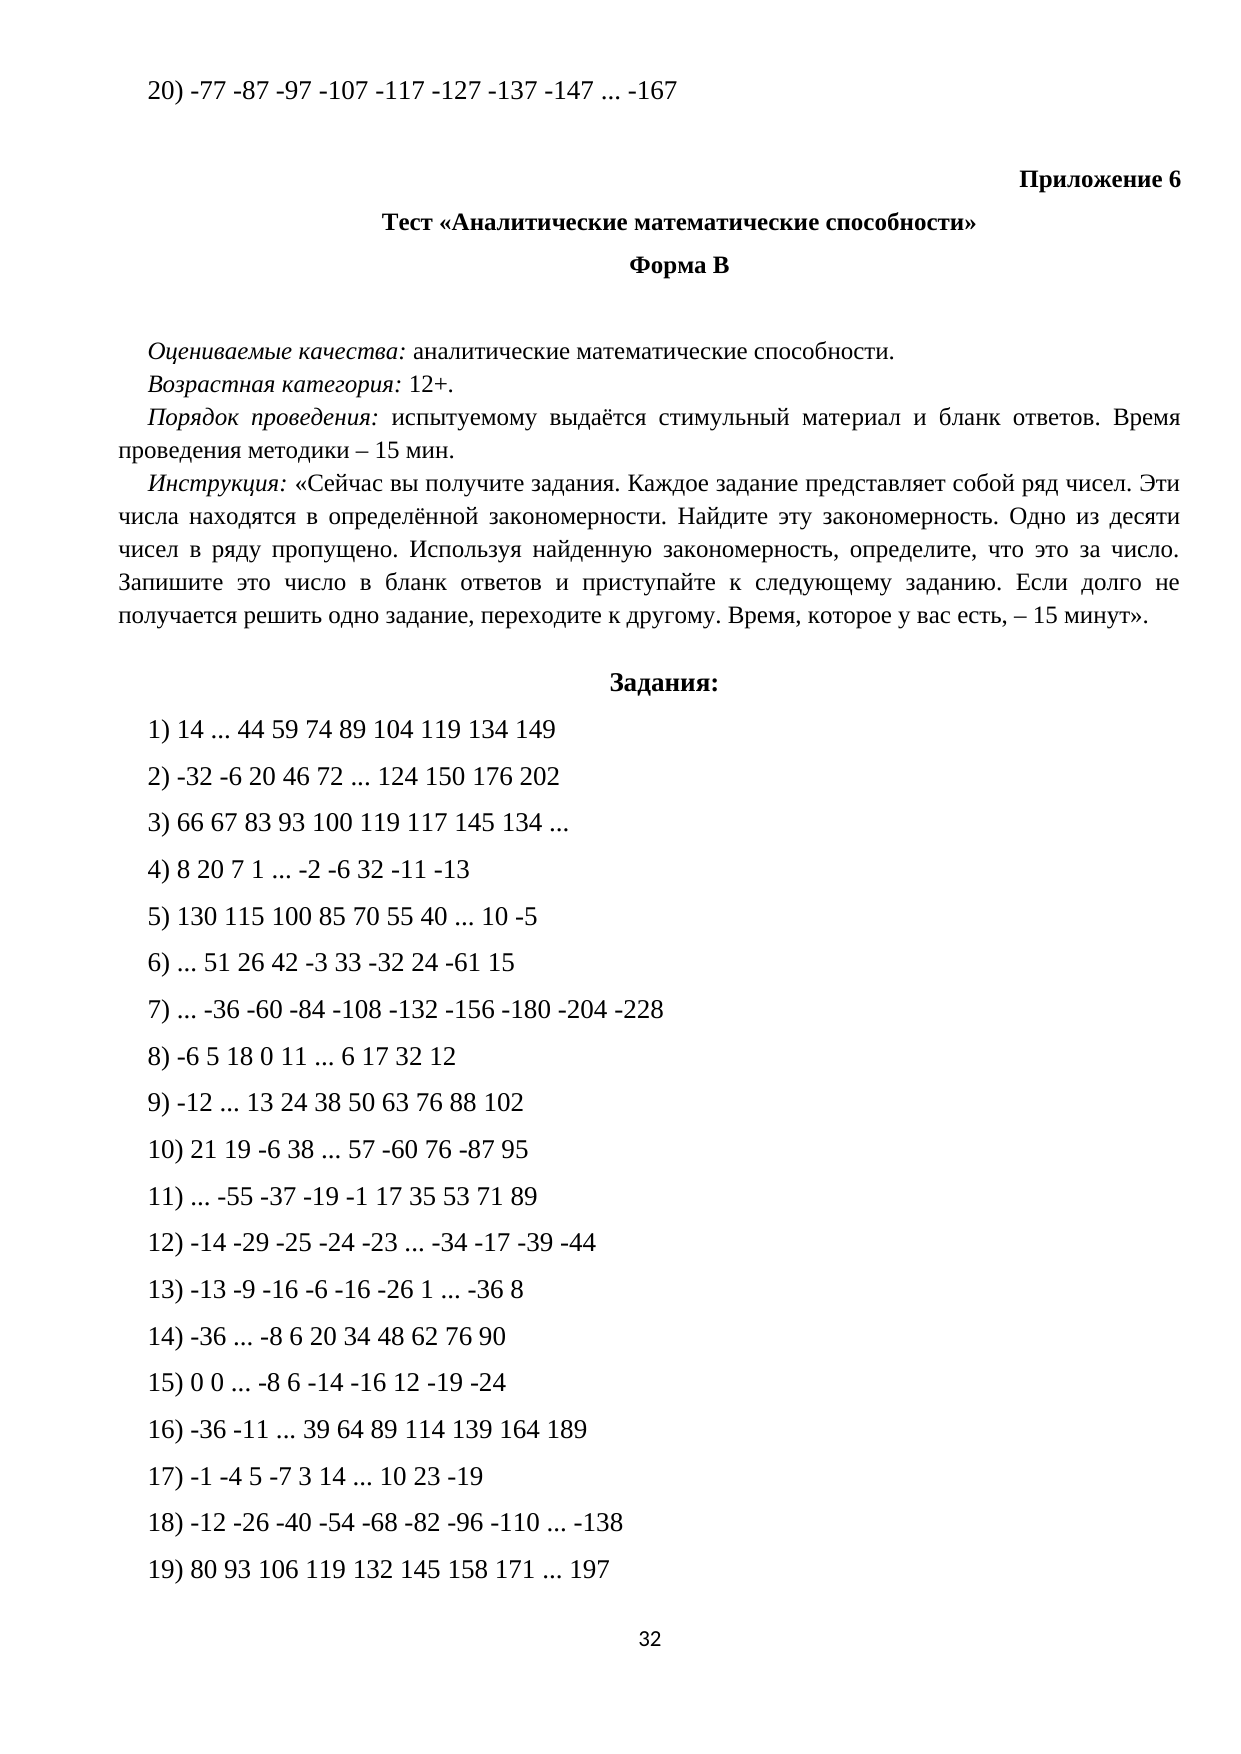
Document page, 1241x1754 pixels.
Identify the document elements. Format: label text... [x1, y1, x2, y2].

text 14) -36 ... -8 6 20 34 48 62 76 90 [118, 1320, 1181, 1351]
text 13) -13 -9 -16 -6 -16 -26 1 ... -36 8 [118, 1273, 1181, 1304]
text 18) -12 -26 -40 -54 -68 -82 -96 -110 ... -138 [118, 1506, 1181, 1537]
text 12) -14 -29 -25 -24 -23 ... -34 -17 -39 -44 [118, 1226, 1181, 1257]
text Тест «Аналитические математические способности» [118, 207, 1181, 236]
text 20) -77 -87 -97 -107 -117 -127 -137 -147 ... -167 [118, 74, 1181, 105]
text 16) -36 -11 ... 39 64 89 114 139 164 189 [118, 1413, 1181, 1444]
text Инструкция: «Сейчас вы получите задания. Каждое задание представляет собой ряд чисел. Эти числа находятся в определённой закономерности. Найдите эту закономерность. Одно из десяти чисел в ряду пропущено. Используя найденную закономерность, определите, что это за число. Запишите это число в бланк ответов и приступайте к следующему заданию. Если долго не получается решить одно задание, переходите к другому. Время, которое у вас есть, – 15 минут». [118, 468, 1181, 629]
text Порядок проведения: испытуемому выдаётся стимульный материал и бланк ответов. Время проведения методики – 15 мин. [118, 402, 1181, 464]
text 17) -1 -4 5 -7 3 14 ... 10 23 -19 [118, 1460, 1181, 1491]
text 9) -12 ... 13 24 38 50 63 76 88 102 [118, 1086, 1181, 1117]
text 7) ... -36 -60 -84 -108 -132 -156 -180 -204 -228 [118, 993, 1181, 1024]
text Форма В [118, 250, 1181, 279]
text 4) 8 20 7 1 ... -2 -6 32 -11 -13 [118, 853, 1181, 884]
text 10) 21 19 -6 38 ... 57 -60 76 -87 95 [118, 1133, 1181, 1164]
text 15) 0 0 ... -8 6 -14 -16 12 -19 -24 [118, 1366, 1181, 1397]
text 19) 80 93 106 119 132 145 158 171 ... 197 [118, 1553, 1181, 1584]
text 11) ... -55 -37 -19 -1 17 35 53 71 89 [118, 1180, 1181, 1211]
text Оцениваемые качества: аналитические математические способности. [118, 336, 1181, 365]
text 5) 130 115 100 85 70 55 40 ... 10 -5 [118, 900, 1181, 931]
text Приложение 6 [118, 164, 1181, 192]
text 6) ... 51 26 42 -3 33 -32 24 -61 15 [118, 946, 1181, 977]
text 3) 66 67 83 93 100 119 117 145 134 ... [118, 806, 1181, 837]
text 2) -32 -6 20 46 72 ... 124 150 176 202 [118, 760, 1181, 791]
text Задания: [118, 666, 1181, 697]
text 8) -6 5 18 0 11 ... 6 17 32 12 [118, 1040, 1181, 1071]
text 1) 14 ... 44 59 74 89 104 119 134 149 [118, 713, 1181, 744]
text Возрастная категория: 12+. [118, 369, 1181, 398]
